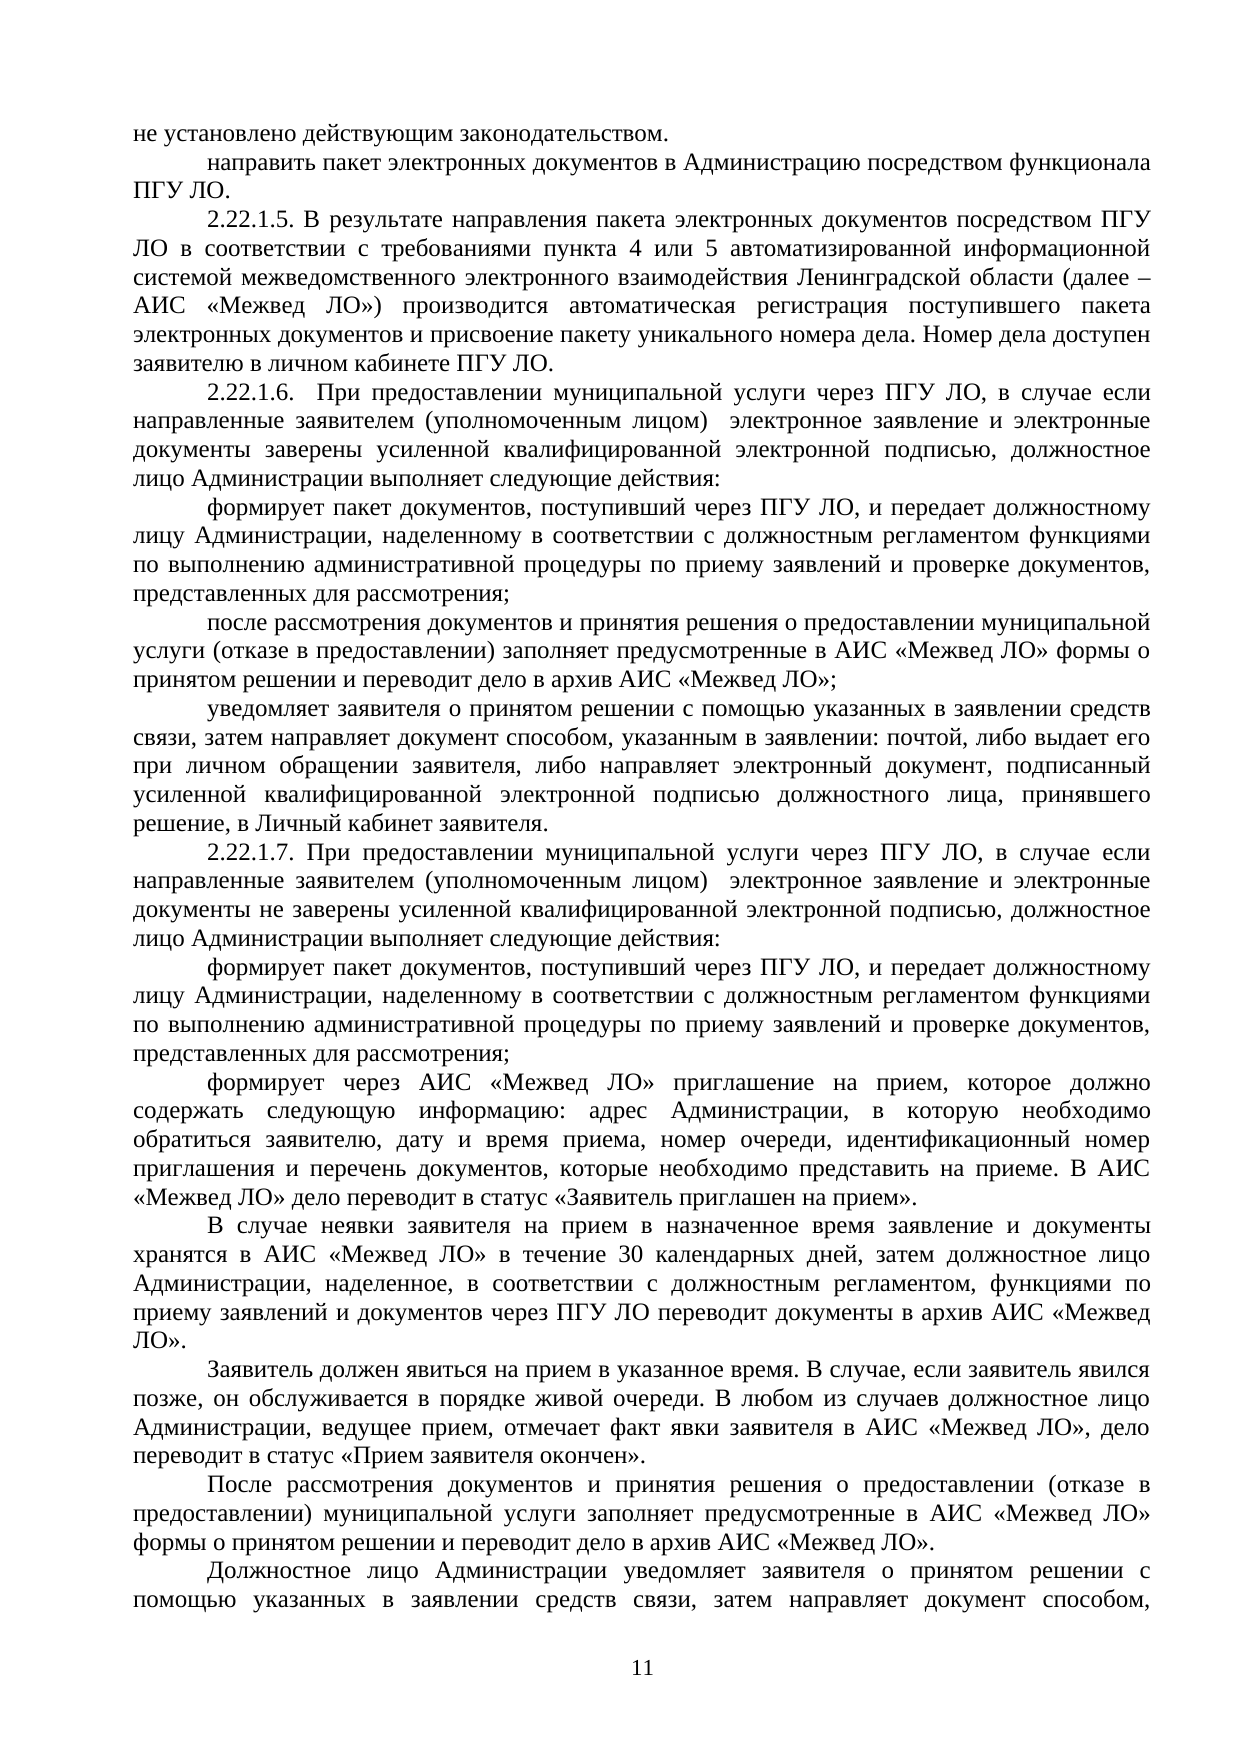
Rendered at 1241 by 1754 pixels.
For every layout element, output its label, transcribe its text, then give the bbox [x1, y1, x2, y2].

text формирует через АИС «Межвед ЛО» приглашение на прием, которое должно содержать следующую информацию: адрес Администрации, в которую необходимо обратиться заявителю, дату и время приема, номер очереди, идентификационный номер приглашения и перечень документов, которые необходимо представить на приеме. В АИС «Межвед ЛО» дело переводит в статус «Заявитель приглашен на прием». [133, 1067, 1152, 1211]
text 2.22.1.5. В результате направления пакета электронных документов посредством ПГУ ЛО в соответствии с требованиями пункта 4 или 5 автоматизированной информационной системой межведомственного электронного взаимодействия Ленинградской области (далее – АИС «Межвед ЛО») производится автоматическая регистрация поступившего пакета электронных документов и присвоение пакету уникального номера дела. Номер дела доступен заявителю в личном кабинете ПГУ ЛО. [133, 204, 1152, 377]
text Заявитель должен явиться на прием в указанное время. В случае, если заявитель явился позже, он обслуживается в порядке живой очереди. В любом из случаев должностное лицо Администрации, ведущее прием, отмечает факт явки заявителя в АИС «Межвед ЛО», дело переводит в статус «Прием заявителя окончен». [133, 1354, 1152, 1469]
text направить пакет электронных документов в Администрацию посредством функционала ПГУ ЛО. [133, 147, 1152, 204]
text В случае неявки заявителя на прием в назначенное время заявление и документы хранятся в АИС «Межвед ЛО» в течение 30 календарных дней, затем должностное лицо Администрации, наделенное, в соответствии с должностным регламентом, функциями по приему заявлений и документов через ПГУ ЛО переводит документы в архив АИС «Межвед ЛО». [133, 1211, 1152, 1354]
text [133, 118, 1152, 147]
text после рассмотрения документов и принятия решения о предоставлении муниципальной услуги (отказе в предоставлении) заполняет предусмотренные в АИС «Межвед ЛО» формы о принятом решении и переводит дело в архив АИС «Межвед ЛО»; [133, 607, 1152, 693]
text формирует пакет документов, поступивший через ПГУ ЛО, и передает должностному лицу Администрации, наделенному в соответствии с должностным регламентом функциями по выполнению административной процедуры по приему заявлений и проверке документов, представленных для рассмотрения; [133, 952, 1152, 1067]
text 2.22.1.7. При предоставлении муниципальной услуги через ПГУ ЛО, в случае если направленные заявителем (уполномоченным лицом) электронное заявление и электронные документы не заверены усиленной квалифицированной электронной подписью, должностное лицо Администрации выполняет следующие действия: [133, 837, 1152, 952]
text После рассмотрения документов и принятия решения о предоставлении (отказе в предоставлении) муниципальной услуги заполняет предусмотренные в АИС «Межвед ЛО» формы о принятом решении и переводит дело в архив АИС «Межвед ЛО». [133, 1469, 1152, 1556]
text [133, 1556, 1152, 1613]
text 2.22.1.6. При предоставлении муниципальной услуги через ПГУ ЛО, в случае если направленные заявителем (уполномоченным лицом) электронное заявление и электронные документы заверены усиленной квалифицированной электронной подписью, должностное лицо Администрации выполняет следующие действия: [133, 377, 1152, 492]
text формирует пакет документов, поступивший через ПГУ ЛО, и передает должностному лицу Администрации, наделенному в соответствии с должностным регламентом функциями по выполнению административной процедуры по приему заявлений и проверке документов, представленных для рассмотрения; [133, 492, 1152, 607]
text уведомляет заявителя о принятом решении с помощью указанных в заявлении средств связи, затем направляет документ способом, указанным в заявлении: почтой, либо выдает его при личном обращении заявителя, либо направляет электронный документ, подписанный усиленной квалифицированной электронной подписью должностного лица, принявшего решение, в Личный кабинет заявителя. [133, 693, 1152, 837]
